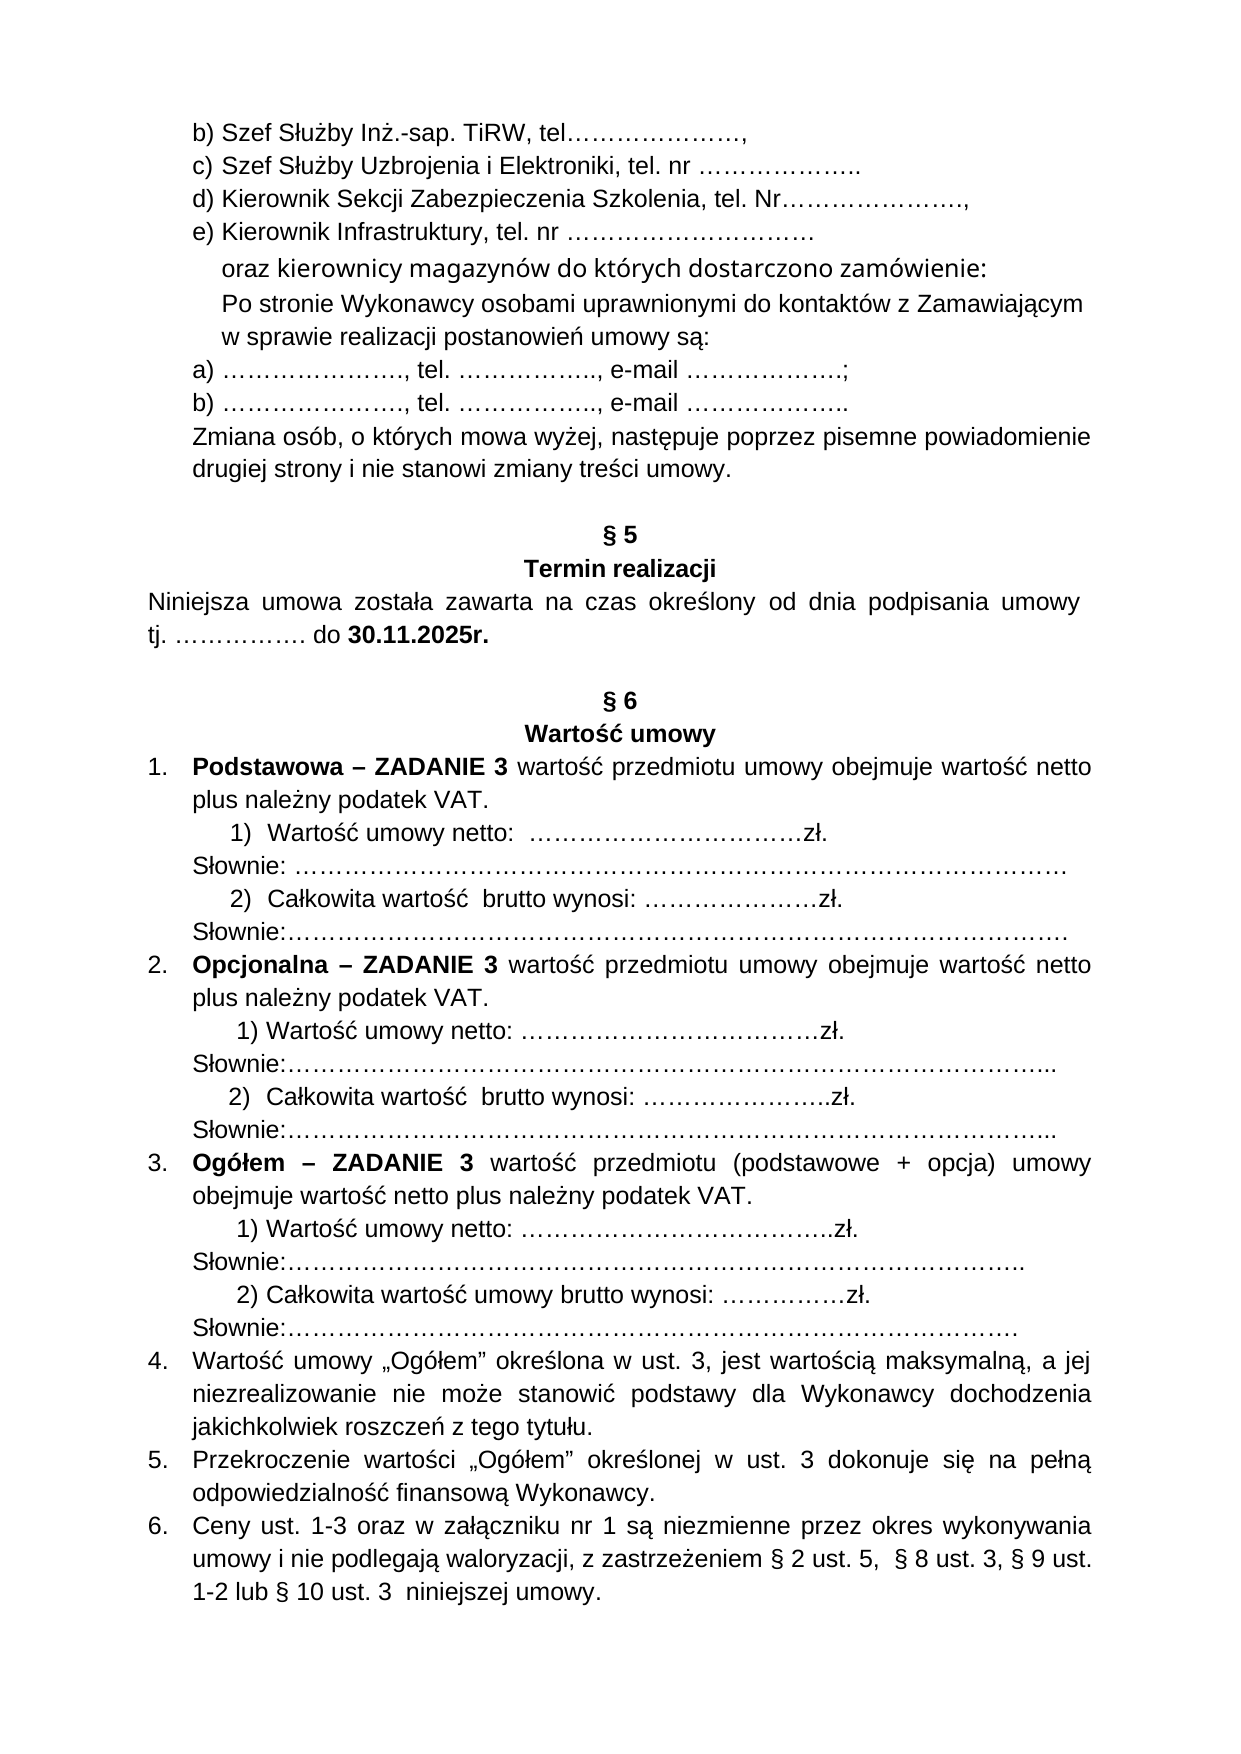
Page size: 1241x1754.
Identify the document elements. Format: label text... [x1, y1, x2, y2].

text Po stronie Wykonawcy osobami uprawnionymi do kontaktów z Zamawiającym w sprawie realizacji postanowień umowy są: [221, 289, 1093, 351]
list Szef Służby Inż.-sap. TiRW, tel…………………, [192, 118, 1093, 147]
list …………………., tel. …………….., e-mail ……………….. [192, 388, 1093, 417]
list Wartość umowy „Ogółem” określona w ust. 3, jest wartością maksymalną, a jej niezrealizowanie nie może stanowić podstawy dla Wykonawcy dochodzenia jakichkolwiek roszczeń z tego tytułu. [148, 1346, 1093, 1441]
list Podstawowa – ZADANIE 3 wartość przedmiotu umowy obejmuje wartość netto plus należny podatek VAT. [147, 752, 1093, 813]
text Niniejsza umowa została zawarta na czas określony od dnia podpisania umowy tj. ……………. do 30.11.2025r. [148, 587, 1093, 648]
list Opcjonalna – ZADANIE 3 wartość przedmiotu umowy obejmuje wartość netto plus należny podatek VAT. [147, 950, 1093, 1012]
list Ceny ust. 1-3 oraz w załączniku nr 1 są niezmienne przez okres wykonywania umowy i nie podlegają waloryzacji, z zastrzeżeniem § 2 ust. 5, § 8 ust. 3, § 9 ust. 1-2 lub § 10 ust. 3 niniejszej umowy. [148, 1511, 1093, 1606]
text Zmiana osób, o których mowa wyżej, następuje poprzez pisemne powiadomienie drugiej strony i nie stanowi zmiany treści umowy. [192, 421, 1093, 483]
text § 6 [148, 686, 1093, 714]
text oraz kierownicy magazynów do których dostarczono zamówienie: [221, 250, 1093, 284]
text Słownie:……………………………………………………………………………. [192, 1313, 1093, 1342]
text Słownie:…………………………………………………………………………………. [192, 917, 1093, 946]
list Wartość umowy netto: ………………………………zł. [236, 1016, 1093, 1044]
text Słownie:………………………………………………………………………………... [192, 1049, 1093, 1078]
text Słownie:…………………………………………………………………………….. [192, 1247, 1093, 1276]
list …………………., tel. …………….., e-mail ……………….; [192, 355, 1093, 384]
list Przekroczenie wartości „Ogółem” określonej w ust. 3 dokonuje się na pełną odpowiedzialność finansową Wykonawcy. [148, 1445, 1093, 1507]
list Wartość umowy netto: ………………………………..zł. [236, 1214, 1093, 1243]
list Wartość umowy netto: ……………………………zł. [229, 818, 1093, 846]
list Całkowita wartość brutto wynosi: …………………zł. [229, 884, 1093, 912]
list Całkowita wartość umowy brutto wynosi: ……………zł. [236, 1280, 1093, 1309]
text Wartość umowy [148, 719, 1093, 747]
list Szef Służby Uzbrojenia i Elektroniki, tel. nr ……………….. [192, 151, 1093, 180]
list Całkowita wartość brutto wynosi: …………………..zł. [221, 1082, 1093, 1111]
text § 5 [148, 521, 1093, 549]
list Kierownik Sekcji Zabezpieczenia Szkolenia, tel. Nr…………………., [192, 184, 1093, 213]
text Termin realizacji [148, 553, 1093, 582]
list Ogółem – ZADANIE 3 wartość przedmiotu (podstawowe + opcja) umowy obejmuje wartość netto plus należny podatek VAT. [147, 1148, 1093, 1210]
text Słownie: ………………………………………………………………………………… [192, 851, 1093, 879]
text Słownie:………………………………………………………………………………... [192, 1115, 1093, 1144]
list Kierownik Infrastruktury, tel. nr ………………………… [192, 217, 1093, 246]
